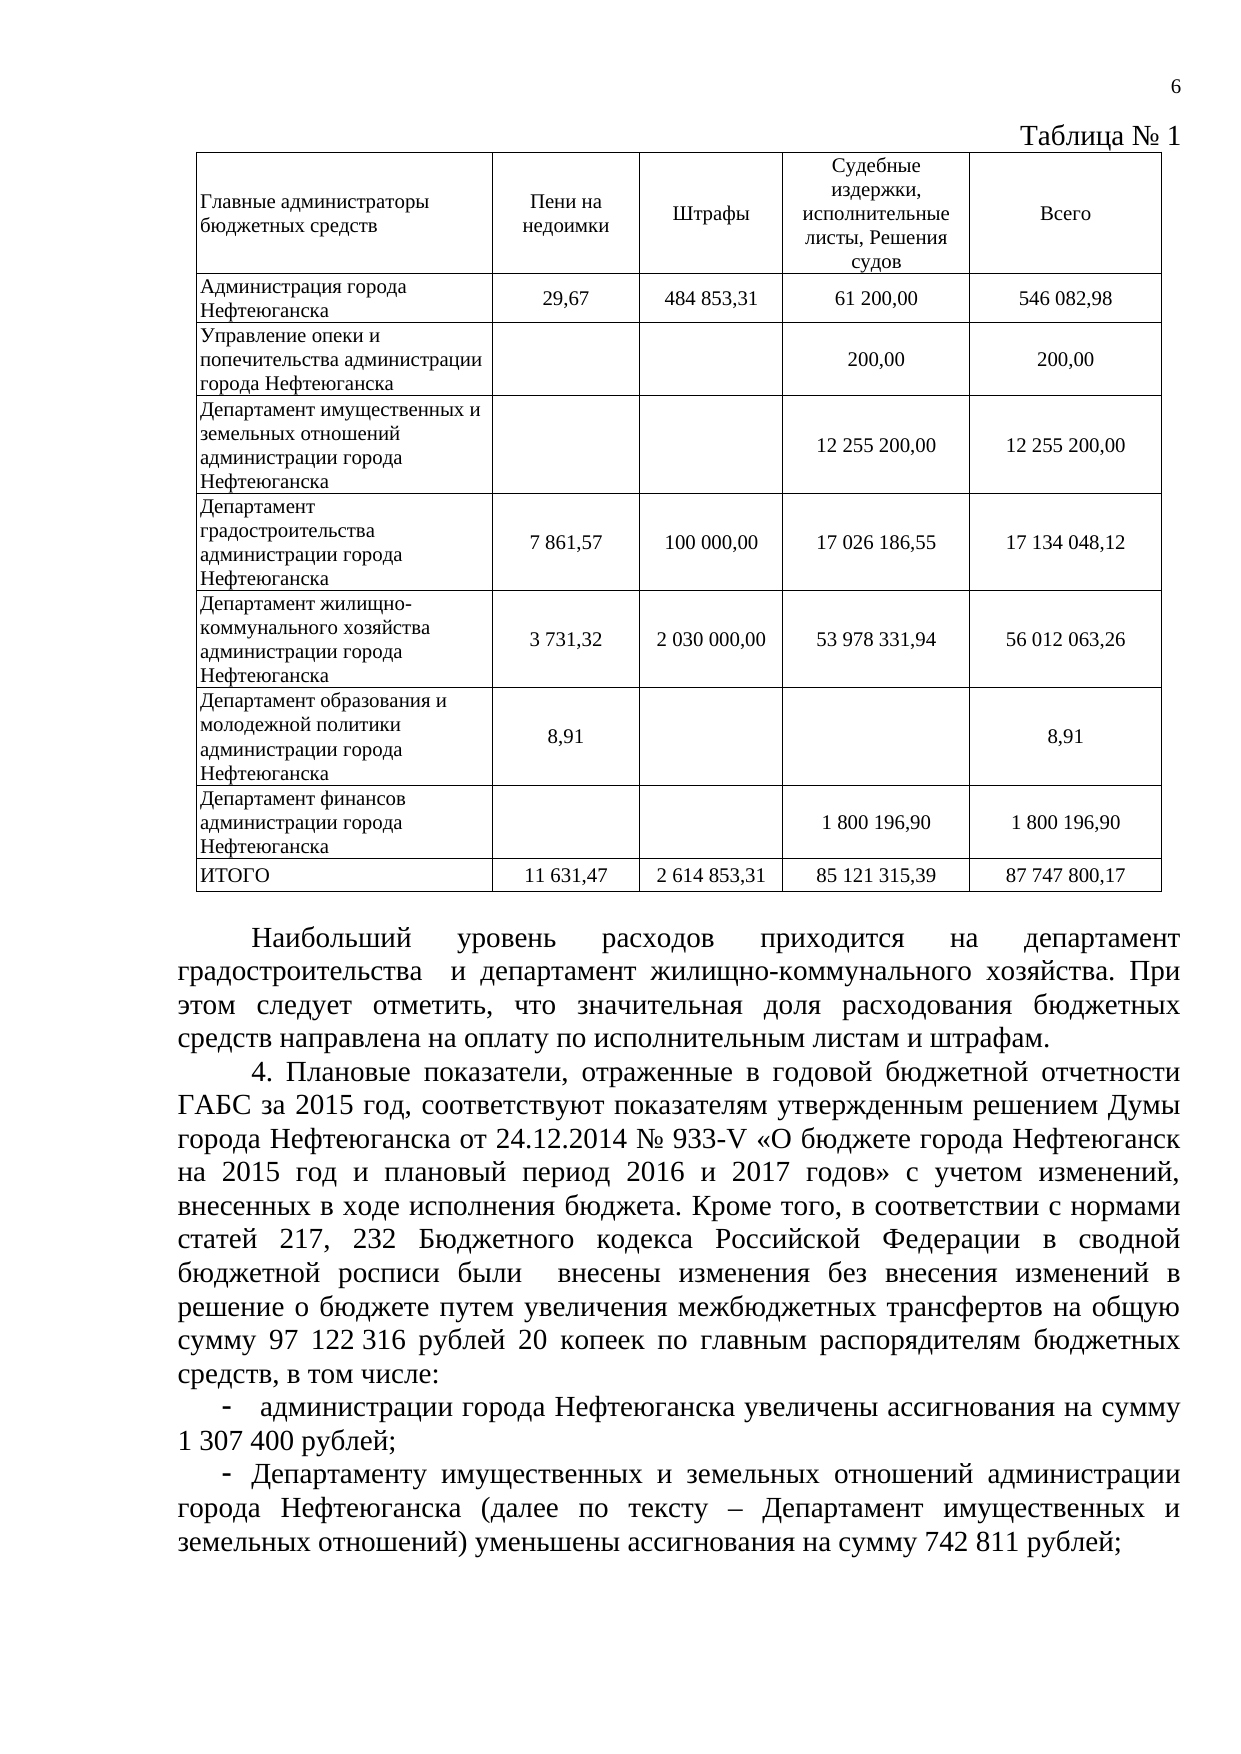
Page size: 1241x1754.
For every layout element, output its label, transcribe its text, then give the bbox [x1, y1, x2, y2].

table_cell Департамент градостроительства администрации города Нефтеюганска [197, 494, 492, 590]
table_cell [783, 688, 969, 784]
table_cell 85 121 315,39 [783, 859, 969, 891]
table_cell Управление опеки и попечительства администрации города Нефтеюганска [197, 323, 492, 395]
table_cell 56 012 063,26 [970, 591, 1161, 687]
table_cell 12 255 200,00 [970, 396, 1161, 493]
table_cell [493, 323, 639, 395]
text Наибольший уровень расходов приходится на департамент градостроительства и департамент жилищно-коммунального хозяйства. При этом следует отметить, что значительная доля расходования бюджетных средств направлена на оплату по исполнительным листам и штрафам. [177, 920, 1181, 1054]
table_cell 100 000,00 [640, 494, 782, 590]
table_cell 2 030 000,00 [640, 591, 782, 687]
table_header Штрафы [640, 153, 782, 273]
table_cell 546 082,98 [970, 274, 1161, 322]
table_cell 53 978 331,94 [783, 591, 969, 687]
table_header Главные администраторы бюджетных средств [197, 153, 492, 273]
text Таблица № 1 [177, 118, 1181, 152]
table_cell 17 134 048,12 [970, 494, 1161, 590]
table_cell 3 731,32 [493, 591, 639, 687]
table_cell 200,00 [783, 323, 969, 395]
table_cell 11 631,47 [493, 859, 639, 891]
list Департаменту имущественных и земельных отношений администрации города Нефтеюганска (далее по тексту – Департамент имущественных и земельных отношений) уменьшены ассигнования на сумму 742 811 рублей; [177, 1456, 1181, 1557]
table_cell ИТОГО [197, 859, 492, 891]
table_cell Департамент имущественных и земельных отношений администрации города Нефтеюганска [197, 396, 492, 493]
list администрации города Нефтеюганска увеличены ассигнования на сумму 1 307 400 рублей; [177, 1389, 1181, 1456]
table_header Судебные издержки, исполнительные листы, Решения судов [783, 153, 969, 273]
table_cell 1 800 196,90 [783, 786, 969, 858]
table_cell 8,91 [970, 688, 1161, 784]
table_cell 1 800 196,90 [970, 786, 1161, 858]
table_cell Департамент финансов администрации города Нефтеюганска [197, 786, 492, 858]
table_cell 8,91 [493, 688, 639, 784]
table_cell Департамент жилищно-коммунального хозяйства администрации города Нефтеюганска [197, 591, 492, 687]
table_cell 29,67 [493, 274, 639, 322]
table_cell 12 255 200,00 [783, 396, 969, 493]
table_cell 2 614 853,31 [640, 859, 782, 891]
table_cell [640, 396, 782, 493]
table_cell 87 747 800,17 [970, 859, 1161, 891]
table_cell [640, 688, 782, 784]
table_cell [493, 396, 639, 493]
table_cell 61 200,00 [783, 274, 969, 322]
table_cell 7 861,57 [493, 494, 639, 590]
table_header Пени на недоимки [493, 153, 639, 273]
table_cell 200,00 [970, 323, 1161, 395]
text 4. Плановые показатели, отраженные в годовой бюджетной отчетности ГАБС за 2015 год, соответствуют показателям утвержденным решением Думы города Нефтеюганска от 24.12.2014 № 933-V «О бюджете города Нефтеюганск на 2015 год и плановый период 2016 и 2017 годов» с учетом изменений, внесенных в ходе исполнения бюджета. Кроме того, в соответствии с нормами статей 217, 232 Бюджетного кодекса Российской Федерации в сводной бюджетной росписи были внесены изменения без внесения изменений в решение о бюджете путем увеличения межбюджетных трансфертов на общую сумму 97 122 316 рублей 20 копеек по главным распорядителям бюджетных средств, в том числе: [177, 1054, 1181, 1389]
table_header Всего [970, 153, 1161, 273]
table_cell Администрация города Нефтеюганска [197, 274, 492, 322]
table_cell [640, 786, 782, 858]
table_cell 484 853,31 [640, 274, 782, 322]
table_cell 17 026 186,55 [783, 494, 969, 590]
table_cell [640, 323, 782, 395]
table_cell Департамент образования и молодежной политики администрации города Нефтеюганска [197, 688, 492, 784]
table_cell [493, 786, 639, 858]
